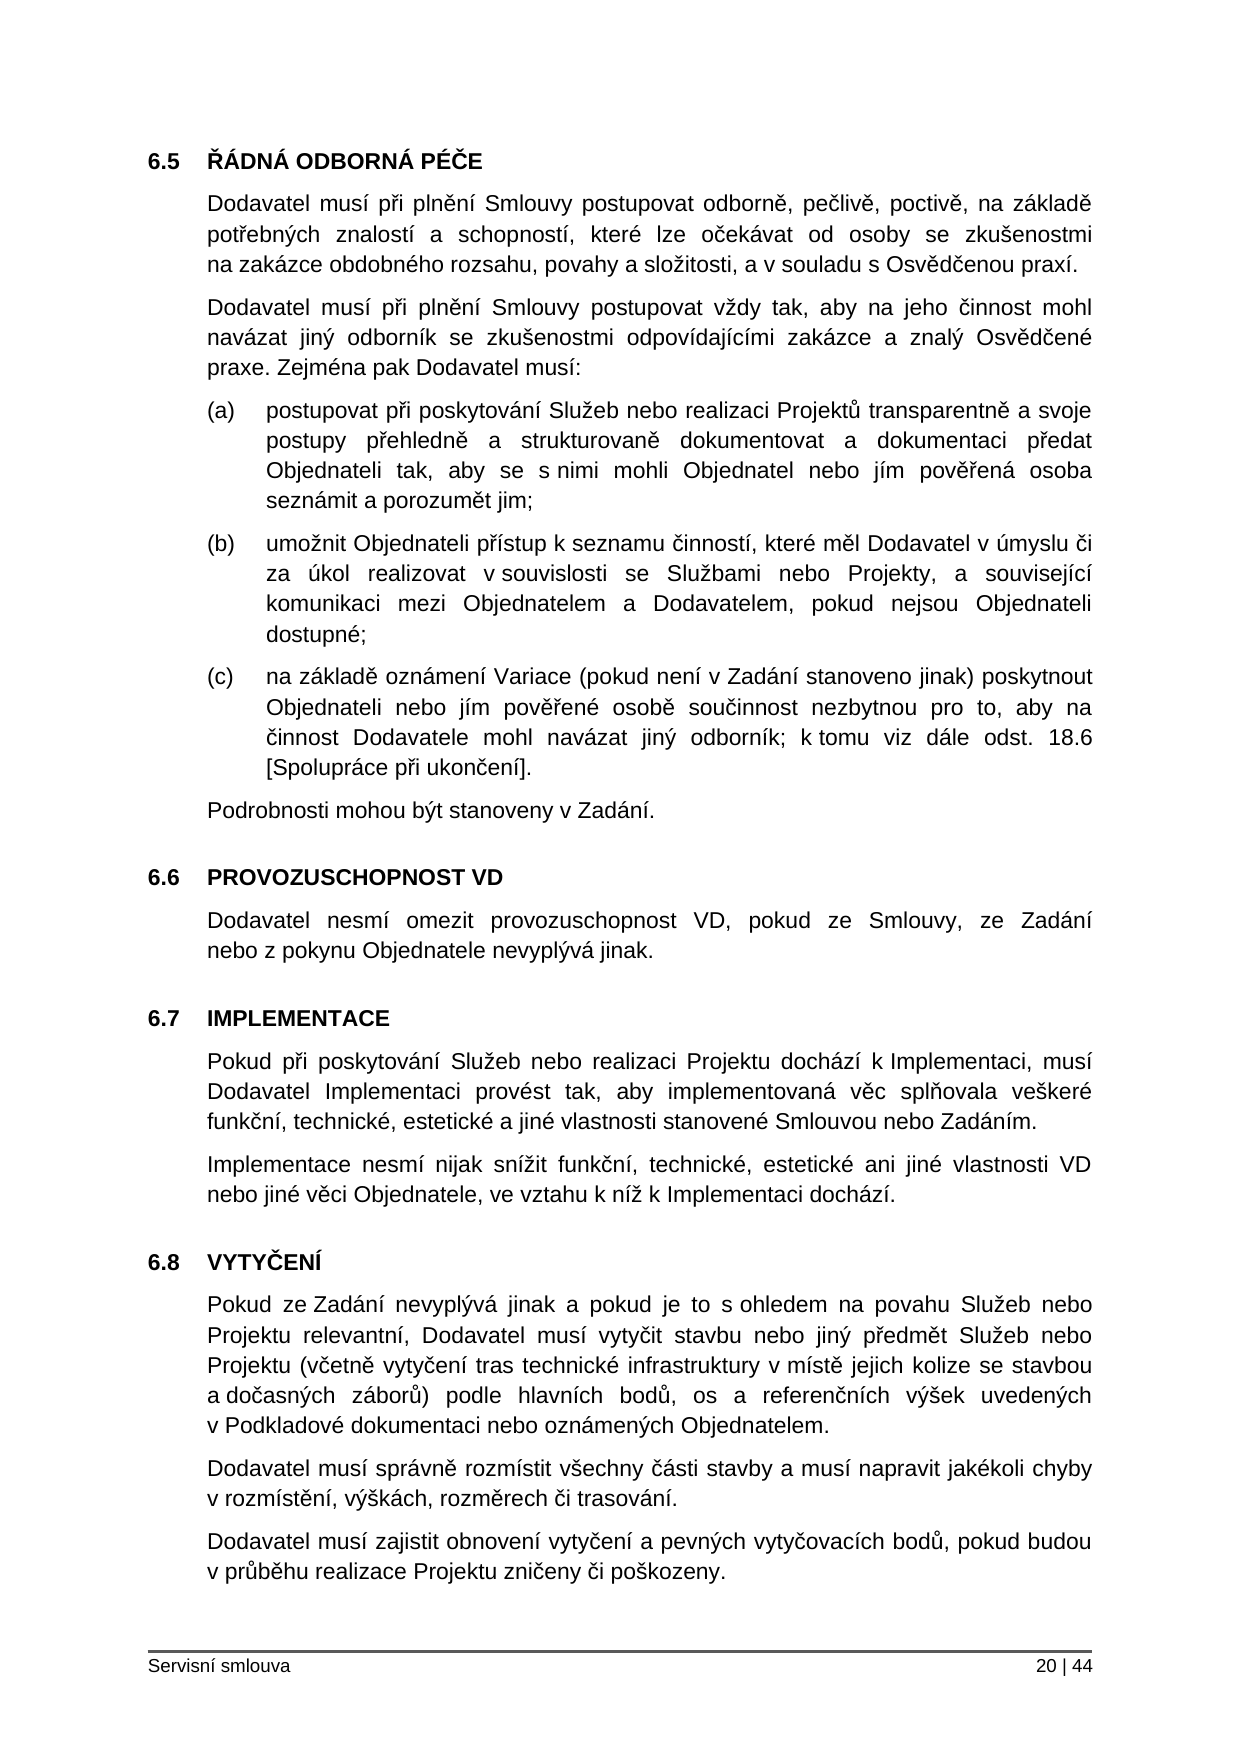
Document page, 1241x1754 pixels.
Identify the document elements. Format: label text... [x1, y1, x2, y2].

text Dodavatel nesmí omezit provozuschopnost VD, pokud ze Smlouvy, ze Zadání nebo z pokynu Objednatele nevyplývá jinak. [207, 907, 1092, 964]
text Vytyčení [148, 1249, 1092, 1275]
text Dodavatel musí správně rozmístit všechny části stavby a musí napravit jakékoli chyby v rozmístění, výškách, rozměrech či trasování. [207, 1455, 1092, 1512]
text Provozuschopnost VD [148, 864, 1092, 891]
text Řádná odborná péče [148, 148, 1092, 174]
text Dodavatel musí zajistit obnovení vytyčení a pevných vytyčovacích bodů, pokud budou v průběhu realizace Projektu zničeny či poškozeny. [207, 1528, 1092, 1584]
list Dodavatel musí při plnění Smlouvy postupovat vždy tak, aby na jeho činnost mohl navázat jiný odborník se zkušenostmi odpovídajícími zakázce a znalý Osvědčené praxe. Zejména pak Dodavatel musí: [207, 293, 1092, 380]
text na základě oznámení Variace (pokud není v Zadání stanoveno jinak) poskytnout Objednateli nebo jím pověřené osobě součinnost nezbytnou pro to, aby na činnost Dodavatele mohl navázat jiný odborník; k tomu viz dále odst. 18.6 [Spolupráce při ukončení]. [207, 663, 1092, 780]
text Podrobnosti mohou být stanoveny v Zadání. [207, 797, 1092, 823]
text Pokud ze Zadání nevyplývá jinak a pokud je to s ohledem na povahu Služeb nebo Projektu relevantní, Dodavatel musí vytyčit stavbu nebo jiný předmět Služeb nebo Projektu (včetně vytyčení tras technické infrastruktury v místě jejich kolize se stavbou a dočasných záborů) podle hlavních bodů, os a referenčních výšek uvedených v Podkladové dokumentaci nebo oznámených Objednatelem. [207, 1291, 1092, 1439]
text postupovat při poskytování Služeb nebo realizaci Projektů transparentně a svoje postupy přehledně a strukturovaně dokumentovat a dokumentaci předat Objednateli tak, aby se s nimi mohli Objednatel nebo jím pověřená osoba seznámit a porozumět jim; [207, 397, 1092, 514]
list Pokud při poskytování Služeb nebo realizaci Projektu dochází k Implementaci, musí Dodavatel Implementaci provést tak, aby implementovaná věc splňovala veškeré funkční, technické, estetické a jiné vlastnosti stanovené Smlouvou nebo Zadáním. [207, 1048, 1092, 1134]
list Implementace nesmí nijak snížit funkční, technické, estetické ani jiné vlastnosti VD nebo jiné věci Objednatele, ve vztahu k níž k Implementaci dochází. [207, 1151, 1092, 1207]
text Dodavatel musí při plnění Smlouvy postupovat odborně, pečlivě, poctivě, na základě potřebných znalostí a schopností, které lze očekávat od osoby se zkušenostmi na zakázce obdobného rozsahu, povahy a složitosti, a v souladu s Osvědčenou praxí. [207, 190, 1092, 277]
text umožnit Objednateli přístup k seznamu činností, které měl Dodavatel v úmyslu či za úkol realizovat v souvislosti se Službami nebo Projekty, a související komunikaci mezi Objednatelem a Dodavatelem, pokud nejsou Objednateli dostupné; [207, 530, 1092, 647]
text Implementace [148, 1005, 1092, 1031]
